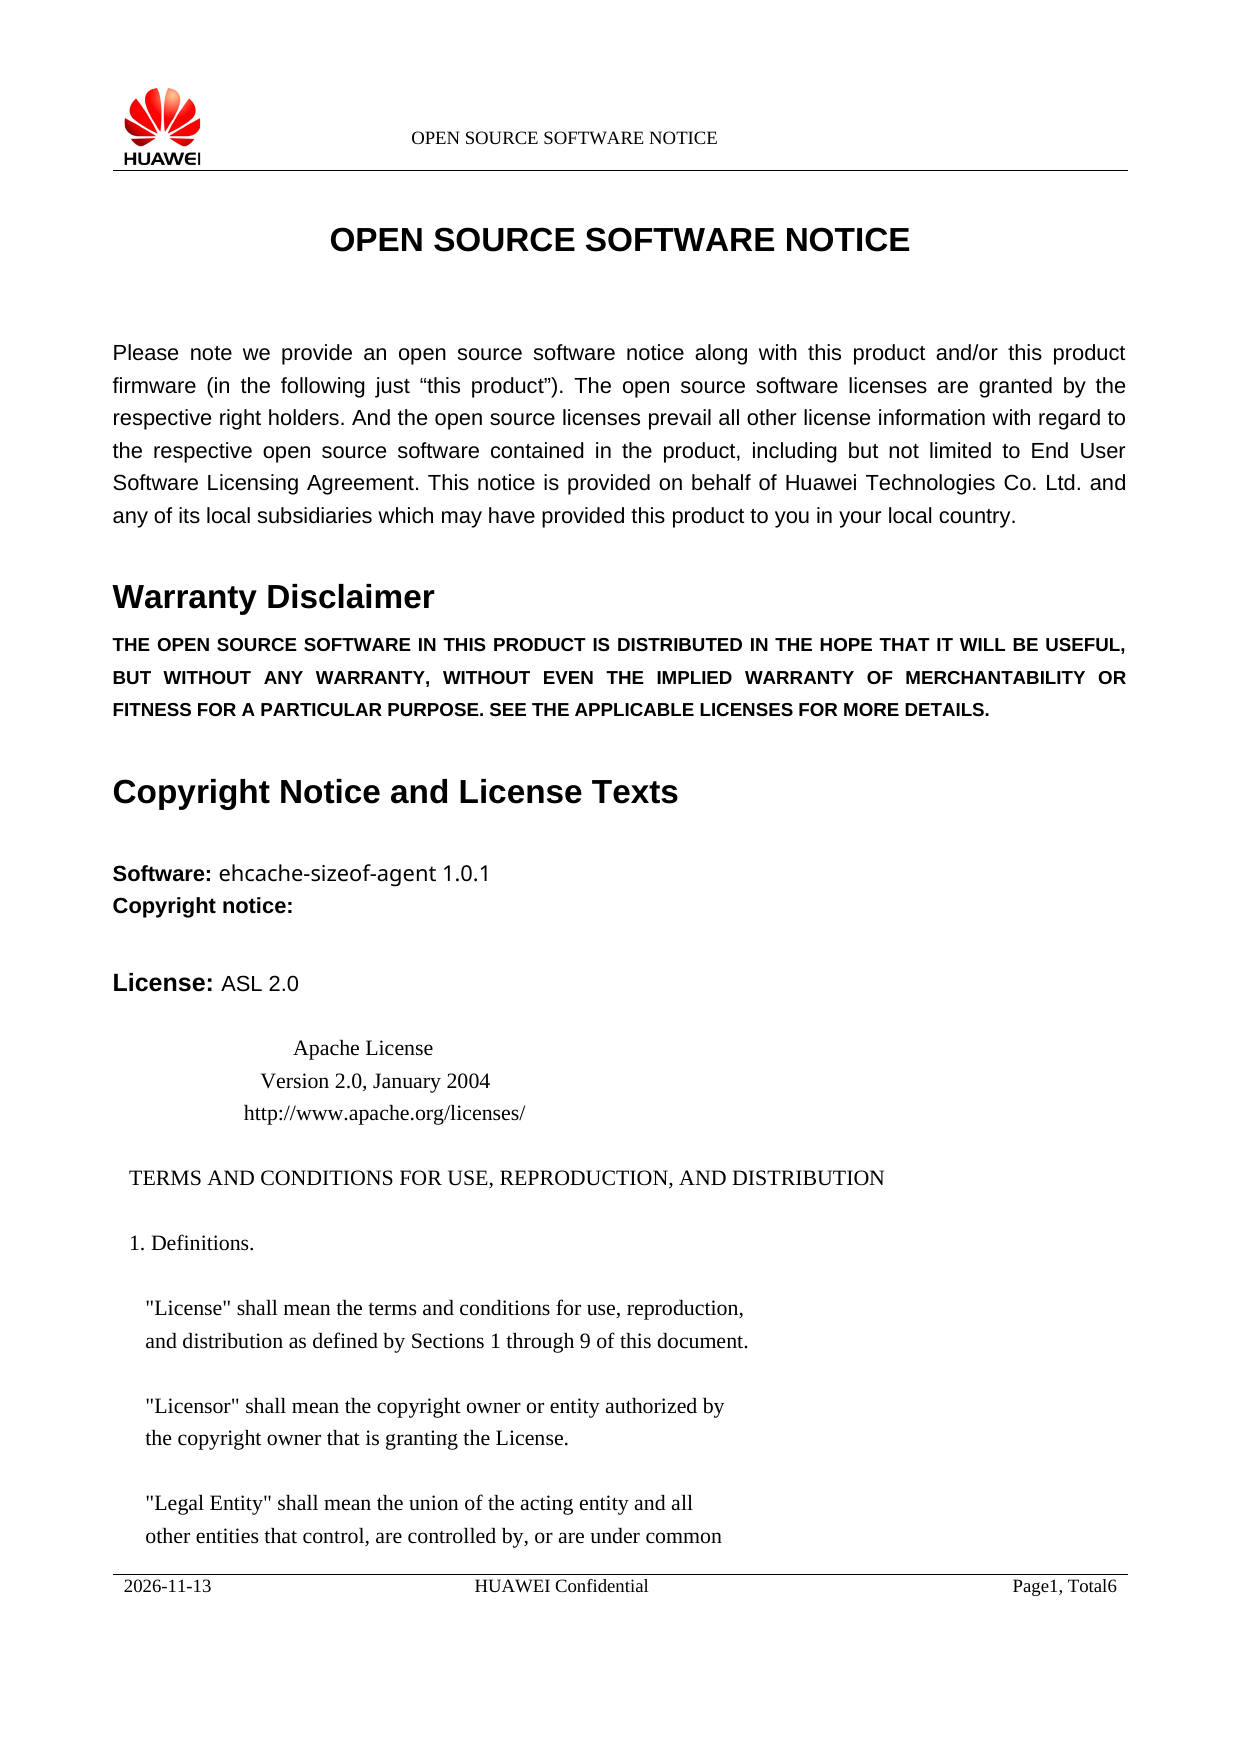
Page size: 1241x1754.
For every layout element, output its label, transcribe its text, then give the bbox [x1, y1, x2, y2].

picture [124, 88, 201, 165]
title Software: ehcache-sizeof-agent 1.0.1 [112, 856, 1128, 889]
text OPEN SOURCE SOFTWARE NOTICE [112, 206, 1128, 271]
text Copyright Notice and License Texts [112, 759, 1128, 824]
text Warranty Disclaimer [112, 564, 1128, 629]
text Copyright notice: [112, 889, 1128, 921]
text License: ASL 2.0 [112, 966, 1128, 999]
text The open source software in this product is distributed in the hope that it will be useful, but WITHOUT ANY WARRANTY, without even the implied warranty of MERCHANTABILITY or FITNESS FOR A PARTICULAR PURPOSE. See the applicable licenses for more details. [112, 629, 1128, 726]
text Please note we provide an open source software notice along with this product and/or this product firmware (in the following just “this product”). The open source software licenses are granted by the respective right holders. And the open source licenses prevail all other license information with regard to the respective open source software contained in the product, including but not limited to End User Software Licensing Agreement. This notice is provided on behalf of Huawei Technologies Co. Ltd. and any of its local subsidiaries which may have provided this product to you in your local country. [112, 336, 1128, 531]
